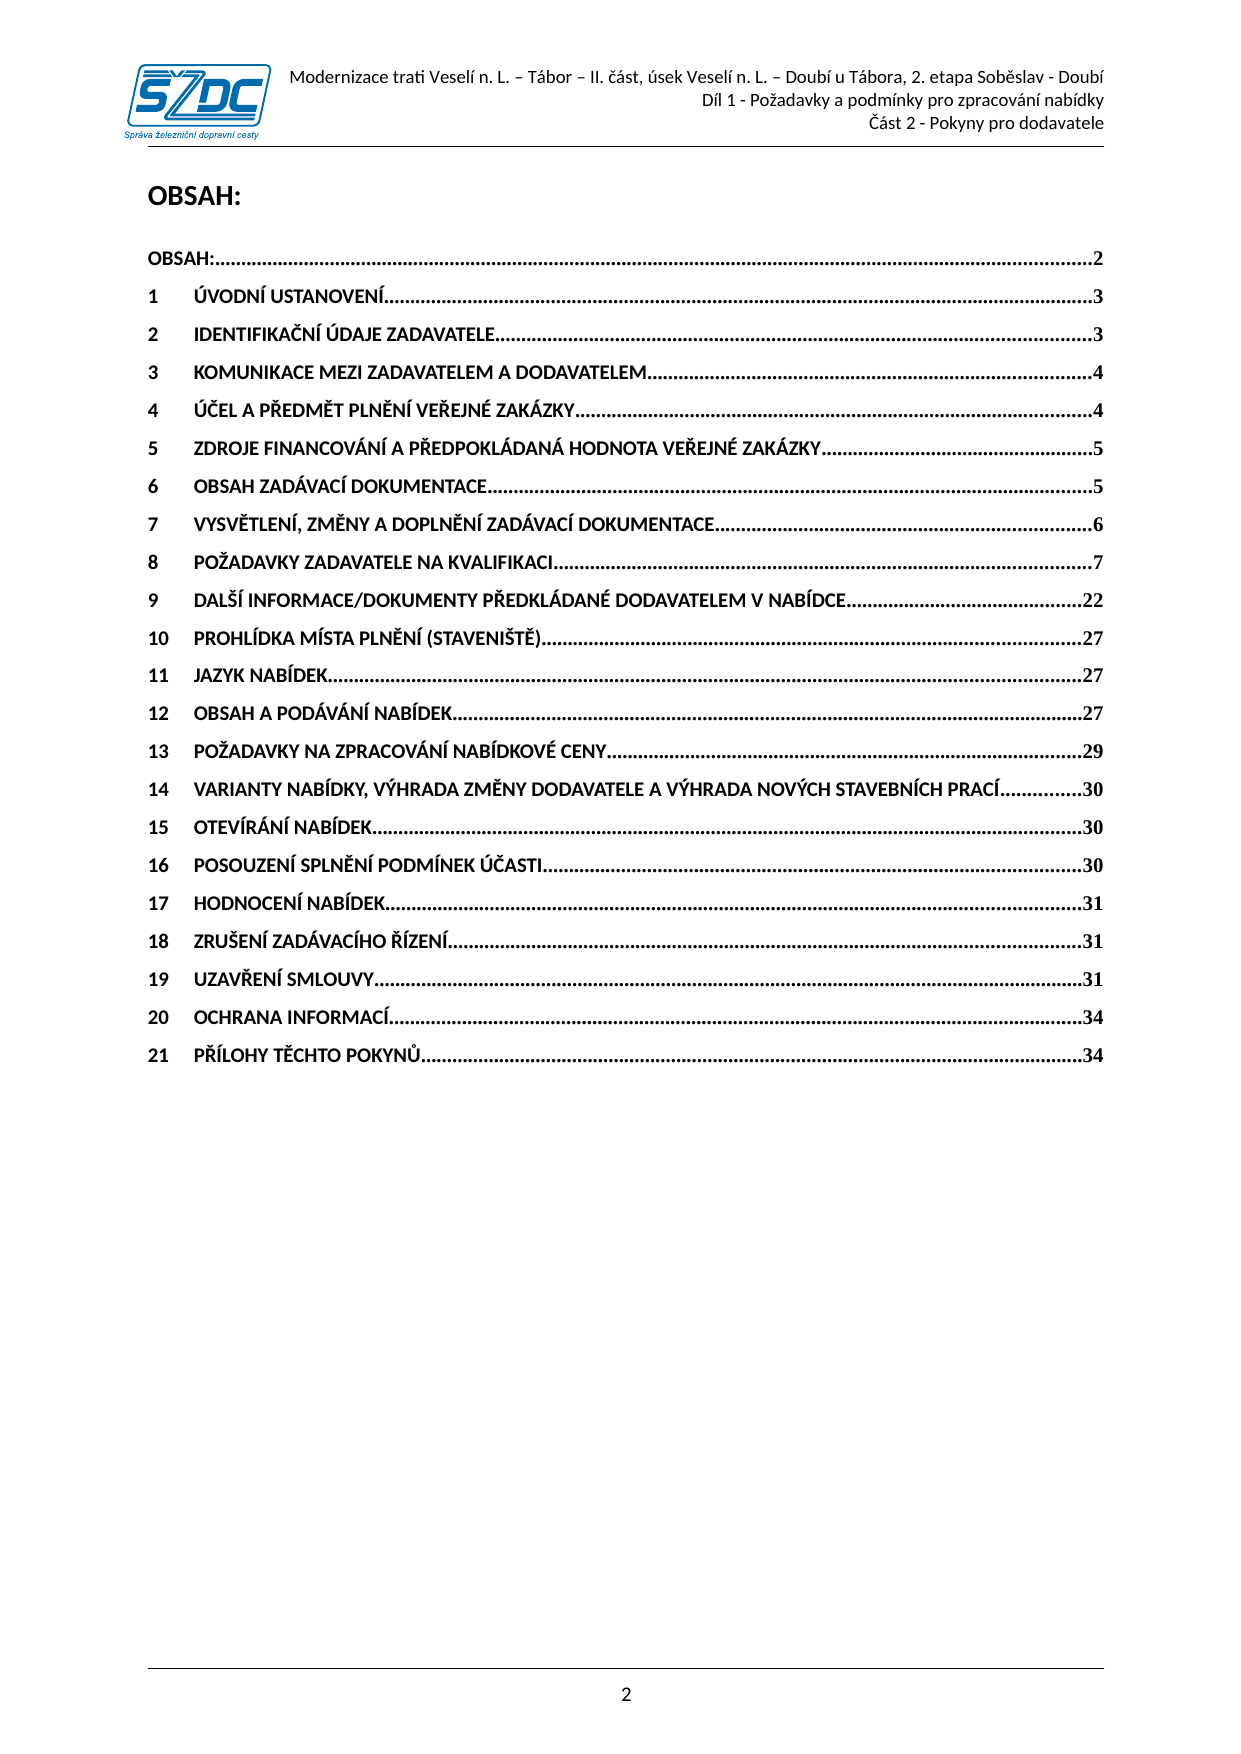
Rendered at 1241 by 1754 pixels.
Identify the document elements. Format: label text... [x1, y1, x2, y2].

text 3 KOMUNIKACE MEZI ZADAVATELEM A DODAVATELEM 4 [148, 359, 1104, 385]
text 8 POŽADAVKY ZADAVATELE NA KVALIFIKACI 7 [148, 549, 1104, 574]
text OBSAH: 2 [148, 246, 1104, 271]
text 15 OTEVÍRÁNÍ NABÍDEK 30 [148, 814, 1104, 840]
text 19 UZAVŘENÍ SMLOUVY 31 [148, 966, 1104, 991]
text 17 HODNOCENÍ NABÍDEK 31 [148, 890, 1104, 916]
text 13 POŽADAVKY NA ZPRACOVÁNÍ NABÍDKOVÉ CENY 29 [148, 738, 1104, 764]
text 4 ÚČEL A PŘEDMĚT PLNĚNÍ VEŘEJNÉ ZAKÁZKY 4 [148, 397, 1104, 423]
text 1 ÚVODNÍ USTANOVENÍ 3 [148, 283, 1104, 309]
text 7 VYSVĚTLENÍ, ZMĚNY A DOPLNĚNÍ ZADÁVACÍ DOKUMENTACE 6 [148, 511, 1104, 536]
text 21 PŘÍLOHY TĚCHTO POKYNŮ 34 [148, 1042, 1104, 1067]
text 2 IDENTIFIKAČNÍ ÚDAJE ZADAVATELE 3 [148, 321, 1104, 347]
text 9 DALŠÍ INFORMACE/DOKUMENTY PŘEDKLÁDANÉ DODAVATELEM V NABÍDCE 22 [148, 587, 1104, 612]
text 18 ZRUŠENÍ ZADÁVACÍHO ŘÍZENÍ 31 [148, 928, 1104, 953]
text 12 OBSAH A PODÁVÁNÍ NABÍDEK 27 [148, 701, 1104, 726]
text 16 POSOUZENÍ SPLNĚNÍ PODMÍNEK ÚČASTI 30 [148, 852, 1104, 878]
text OBSAH: [148, 177, 1104, 213]
text 14 VARIANTY NABÍDKY, VÝHRADA ZMĚNY DODAVATELE A VÝHRADA NOVÝCH STAVEBNÍCH PRACÍ 30 [148, 776, 1104, 802]
text 20 OCHRANA INFORMACÍ 34 [148, 1004, 1104, 1029]
text 6 OBSAH ZADÁVACÍ DOKUMENTACE 5 [148, 473, 1104, 498]
text 10 PROHLÍDKA MÍSTA PLNĚNÍ (STAVENIŠTĚ) 27 [148, 625, 1104, 650]
text 5 ZDROJE FINANCOVÁNÍ A PŘEDPOKLÁDANÁ HODNOTA VEŘEJNÉ ZAKÁZKY 5 [148, 435, 1104, 461]
text 11 JAZYK NABÍDEK 27 [148, 663, 1104, 688]
